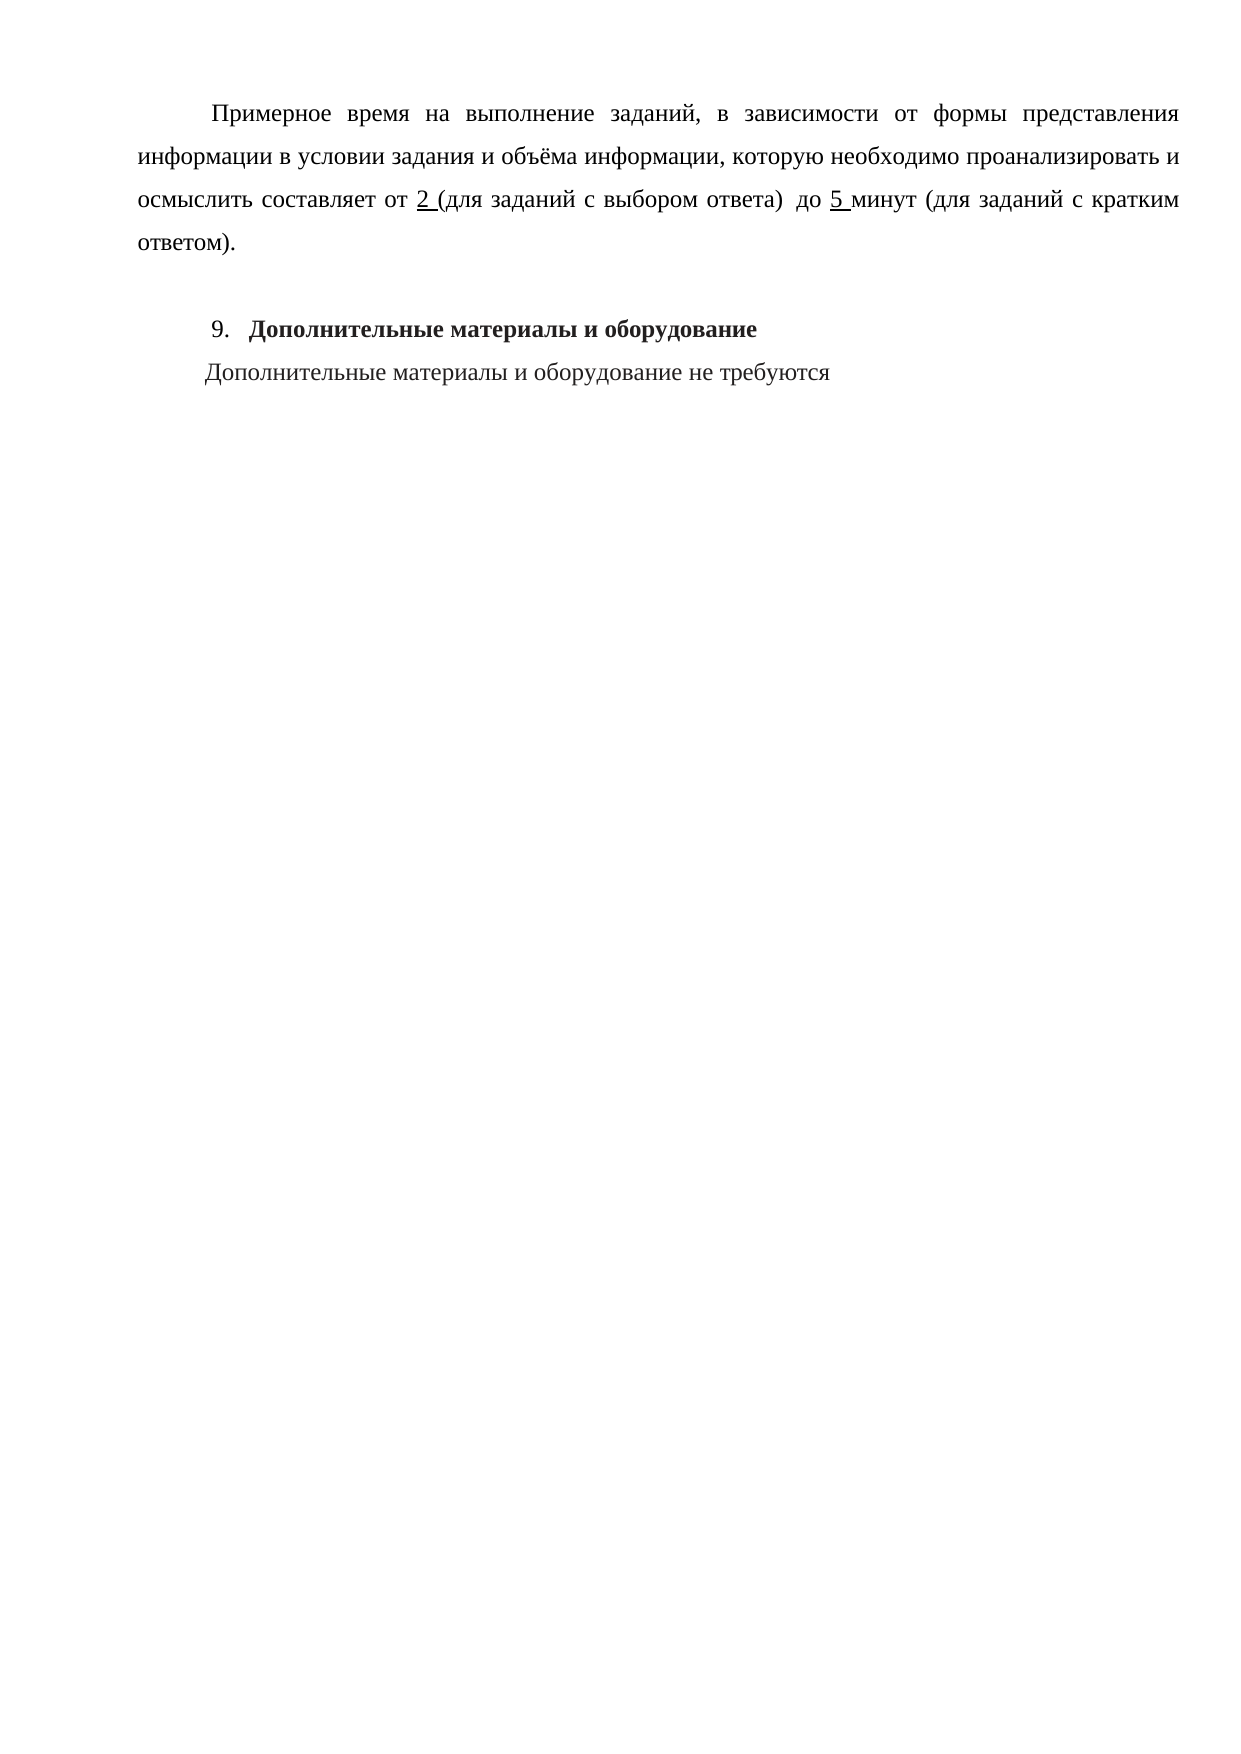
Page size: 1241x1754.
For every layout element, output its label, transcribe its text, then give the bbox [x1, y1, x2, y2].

list Дополнительные материалы и оборудование [211, 314, 1240, 342]
text Примерное время на выполнение заданий, в зависимости от формы представления информации в условии задания и объёма информации, которую необходимо проанализировать и осмыслить составляет от 2 (для заданий с выбором ответа) до 5 минут (для заданий с кратким ответом). [137, 98, 1180, 256]
text Дополнительные материалы и оборудование не требуются [204, 357, 1240, 386]
